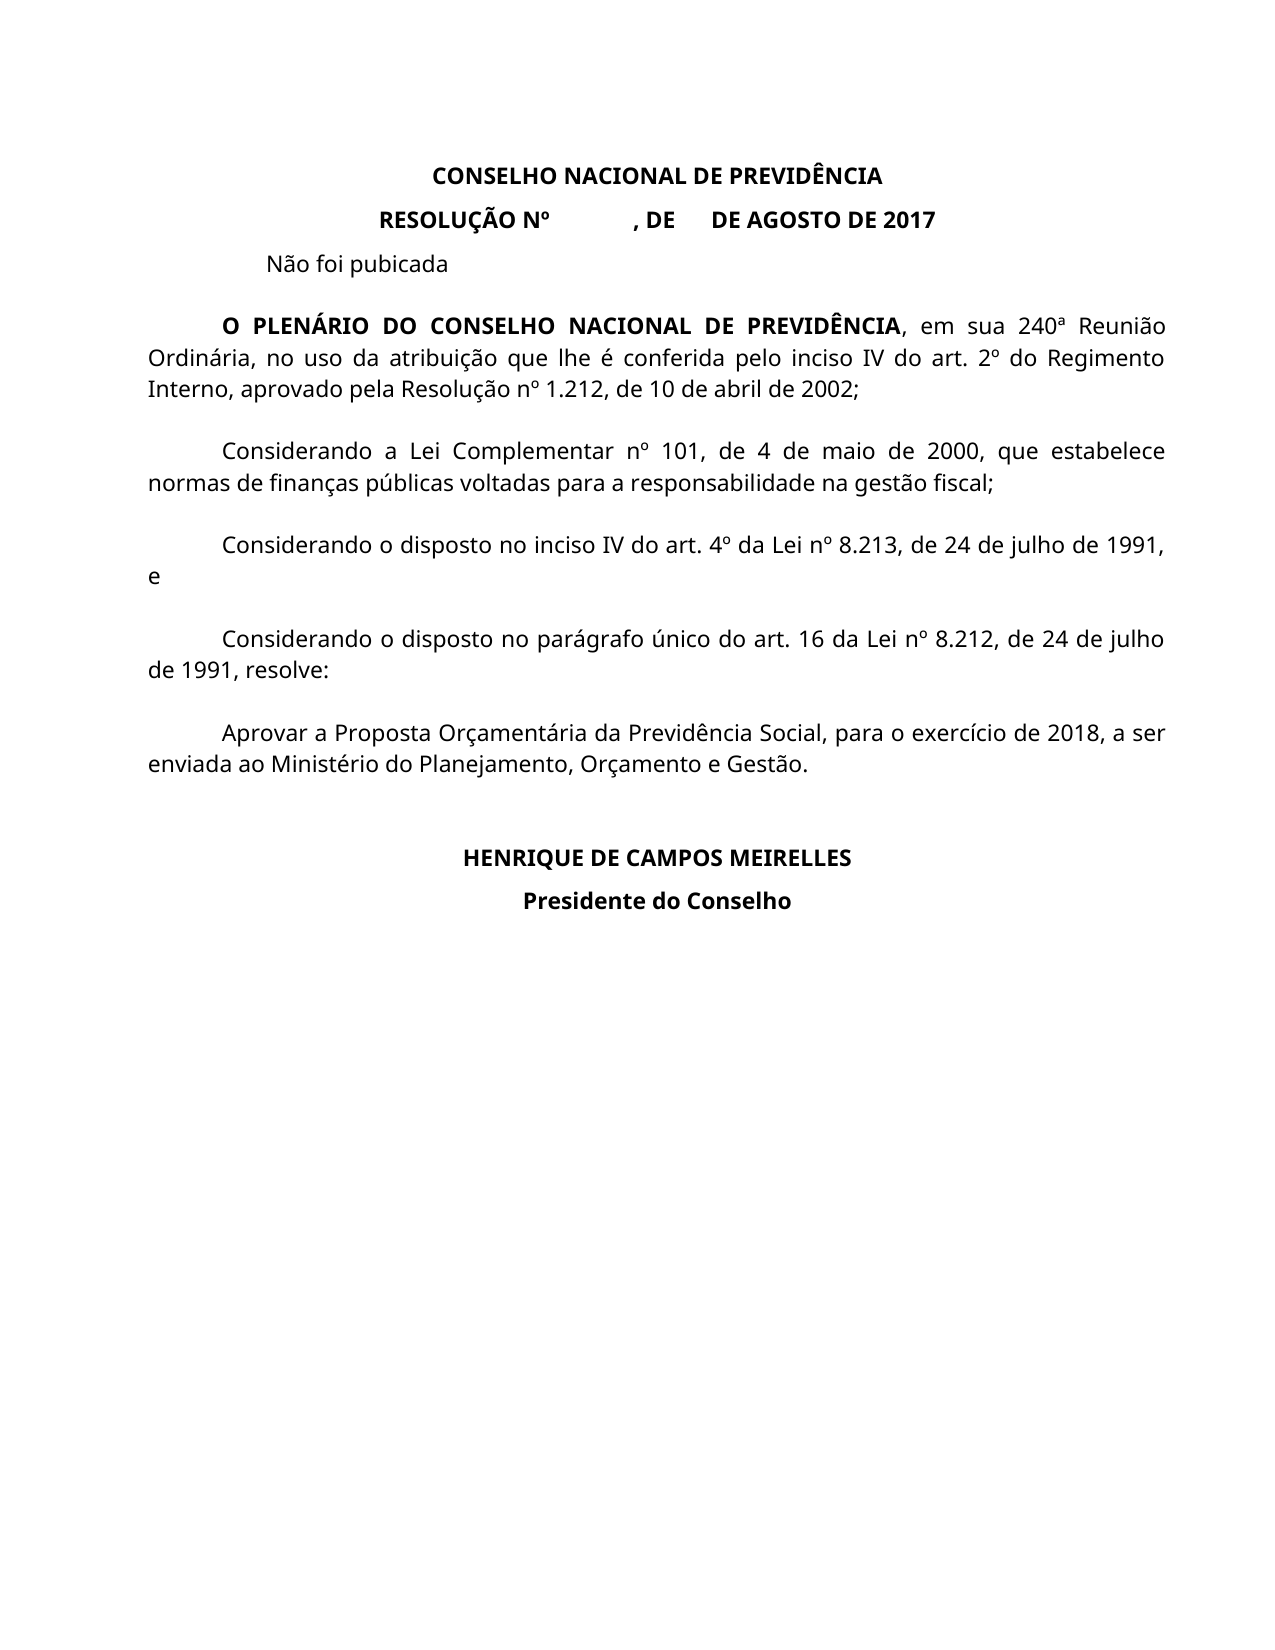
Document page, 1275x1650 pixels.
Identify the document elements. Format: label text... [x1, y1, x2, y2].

text Aprovar a Proposta Orçamentária da Previdência Social, para o exercício de 2018, a ser enviada ao Ministério do Planejamento, Orçamento e Gestão. [148, 716, 1167, 779]
text O PLENÁRIO DO CONSELHO NACIONAL DE PREVIDÊNCIA, em sua 240ª Reunião Ordinária, no uso da atribuição que lhe é conferida pelo inciso IV do art. 2º do Regimento Interno, aprovado pela Resolução nº 1.212, de 10 de abril de 2002; [148, 310, 1167, 404]
text HENRIQUE DE CAMPOS MEIRELLES [148, 841, 1167, 873]
text Considerando o disposto no inciso IV do art. 4º da Lei nº 8.213, de 24 de julho de 1991, e [148, 529, 1167, 591]
text Considerando o disposto no parágrafo único do art. 16 da Lei nº 8.212, de 24 de julho de 1991, resolve: [148, 623, 1167, 685]
text Presidente do Conselho [148, 885, 1167, 916]
subtitle RESOLUÇÃO Nº , DE DE AGOSTO DE 2017 [148, 204, 1167, 235]
text Não foi pubicada [148, 248, 1167, 279]
subtitle CONSELHO NACIONAL DE PREVIDÊNCIA [148, 160, 1167, 191]
text Considerando a Lei Complementar nº 101, de 4 de maio de 2000, que estabelece normas de finanças públicas voltadas para a responsabilidade na gestão fiscal; [148, 435, 1167, 498]
